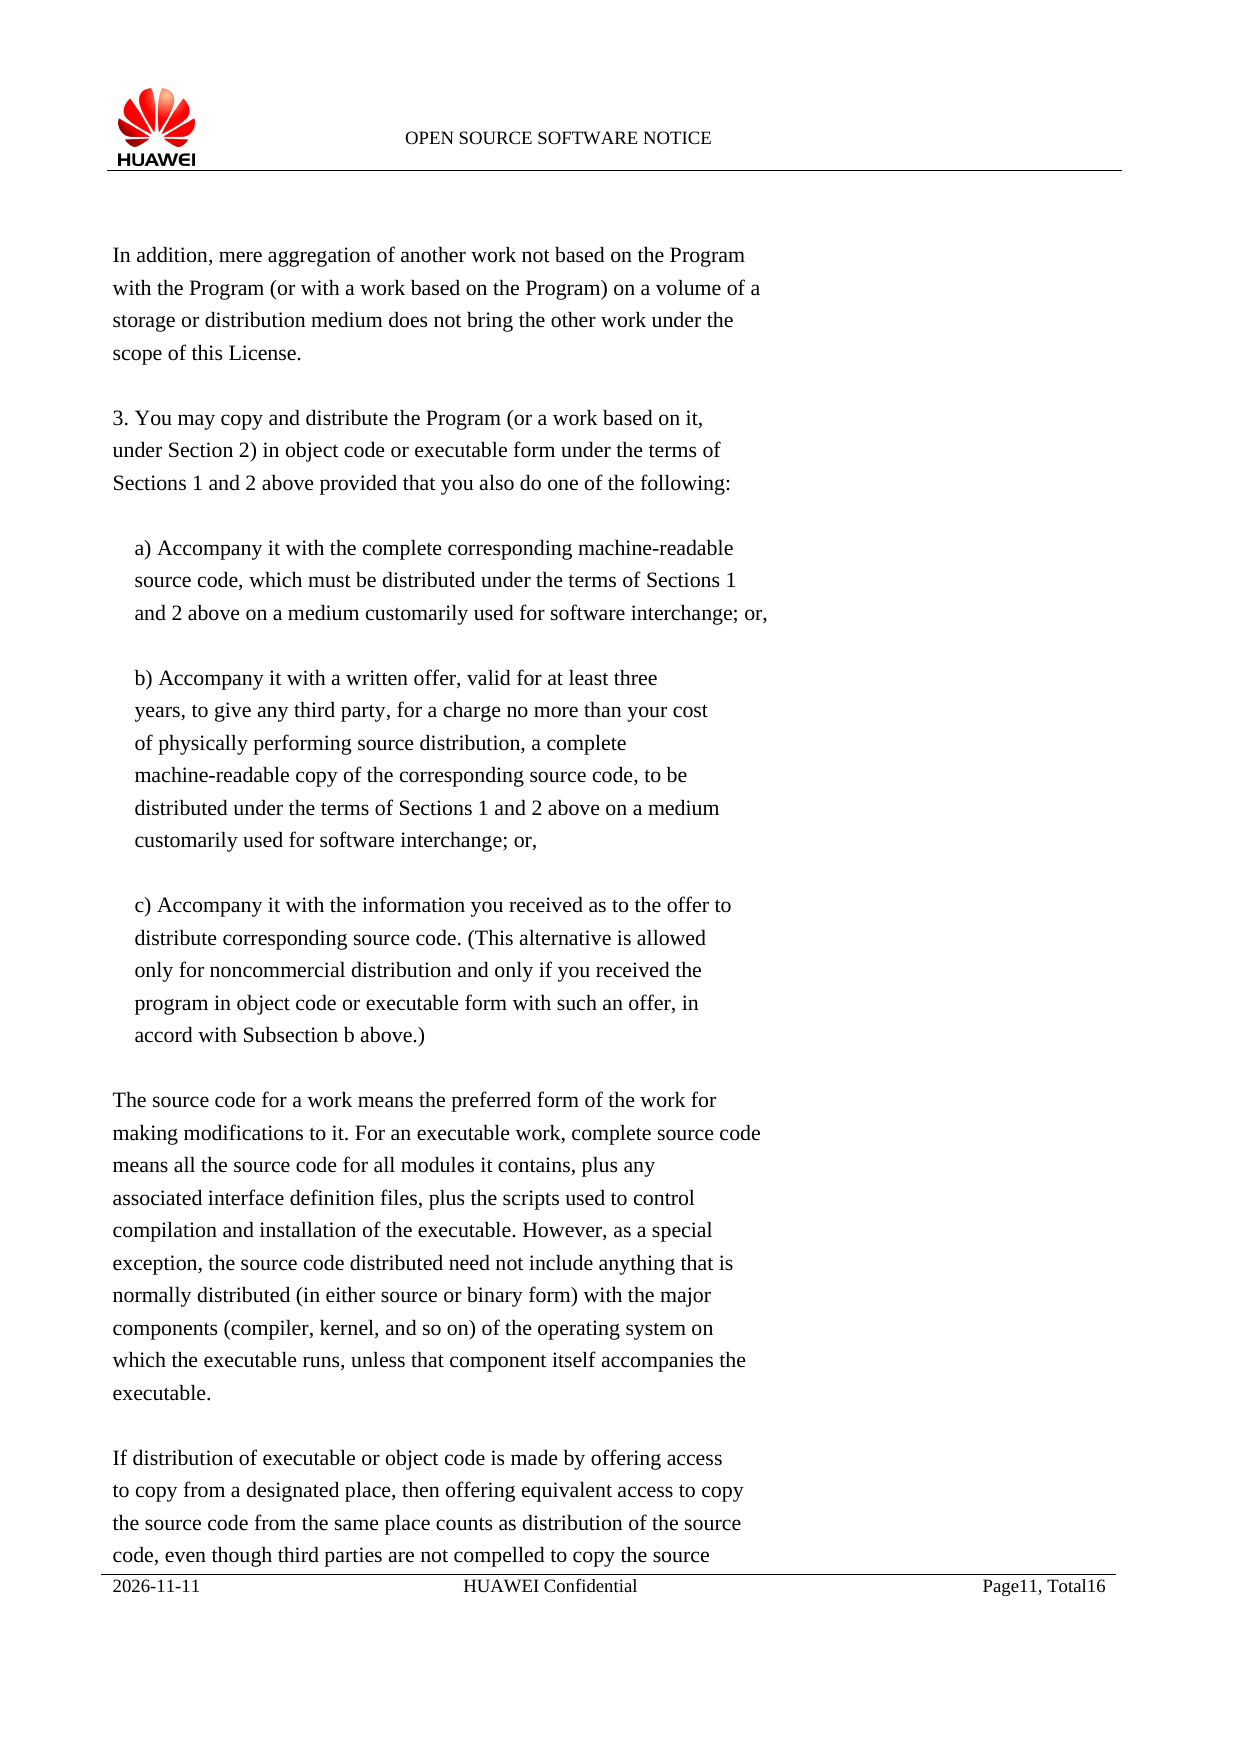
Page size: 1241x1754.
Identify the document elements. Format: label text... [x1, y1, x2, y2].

picture [118, 88, 195, 166]
